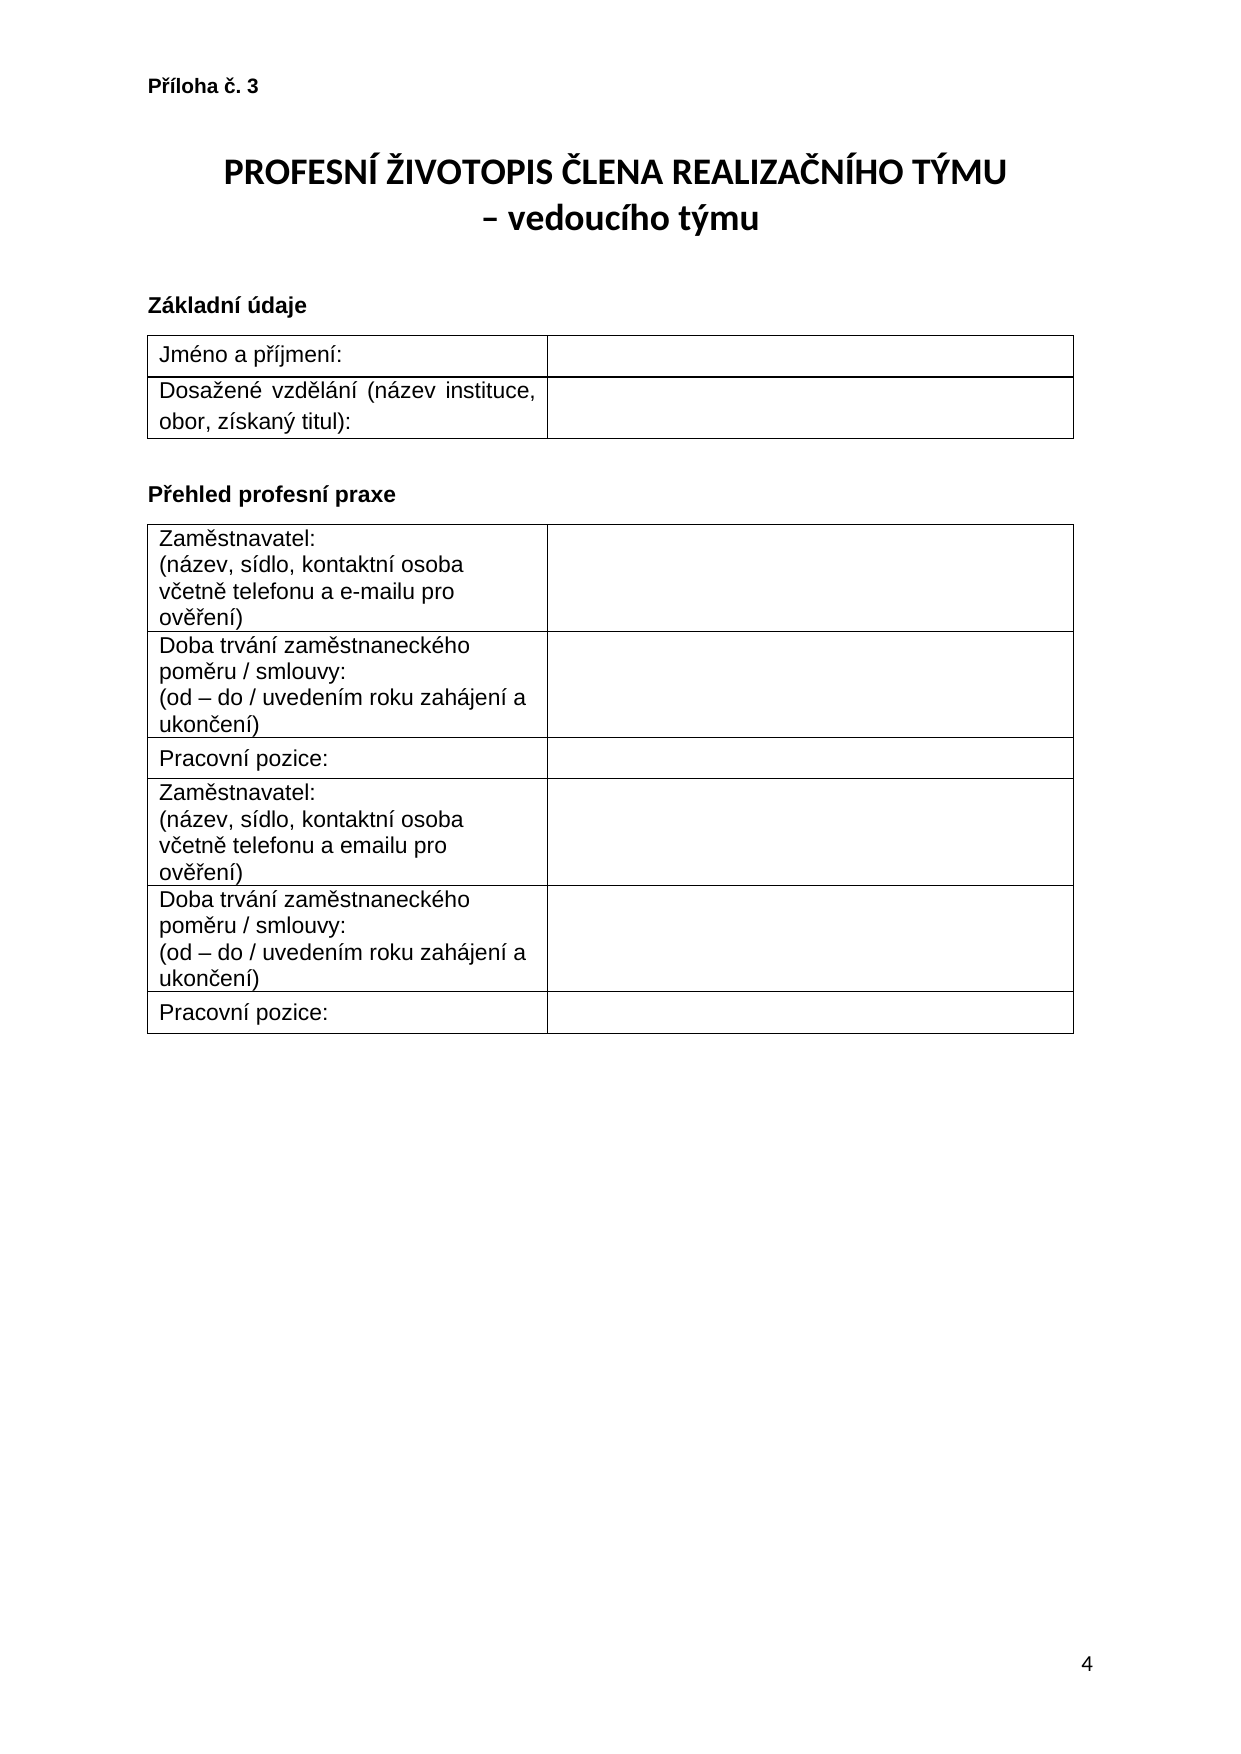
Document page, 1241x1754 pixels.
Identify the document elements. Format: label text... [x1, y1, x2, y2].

text Přehled profesní praxe [148, 481, 1093, 508]
table_cell Dosažené vzdělání (název instituce, obor, získaný titul): [148, 378, 547, 438]
table_cell [548, 632, 1073, 737]
table_header [548, 336, 1073, 376]
table_cell Pracovní pozice: [148, 992, 547, 1033]
table_cell [548, 378, 1073, 438]
text Základní údaje [148, 292, 1093, 319]
table_cell [548, 992, 1073, 1033]
table_cell [548, 886, 1073, 991]
table_cell [548, 779, 1073, 885]
table_cell [548, 738, 1073, 778]
text PROFESNÍ ŽIVOTOPIS ČLENA REALIZAČNÍHO TÝMU – vedoucího týmu [148, 148, 1093, 239]
table_cell Doba trvání zaměstnaneckého poměru / smlouvy: (od – do / uvedením roku zahájení a ukončení) [148, 886, 547, 991]
table_cell Zaměstnavatel: (název, sídlo, kontaktní osoba včetně telefonu a emailu pro ověření) [148, 779, 547, 885]
table_header Zaměstnavatel: (název, sídlo, kontaktní osoba včetně telefonu a e-mailu pro ověření) [148, 525, 547, 631]
table_header [548, 525, 1073, 631]
table_cell Doba trvání zaměstnaneckého poměru / smlouvy: (od – do / uvedením roku zahájení a ukončení) [148, 632, 547, 737]
table_cell Pracovní pozice: [148, 738, 547, 778]
table_header Jméno a příjmení: [148, 336, 547, 376]
